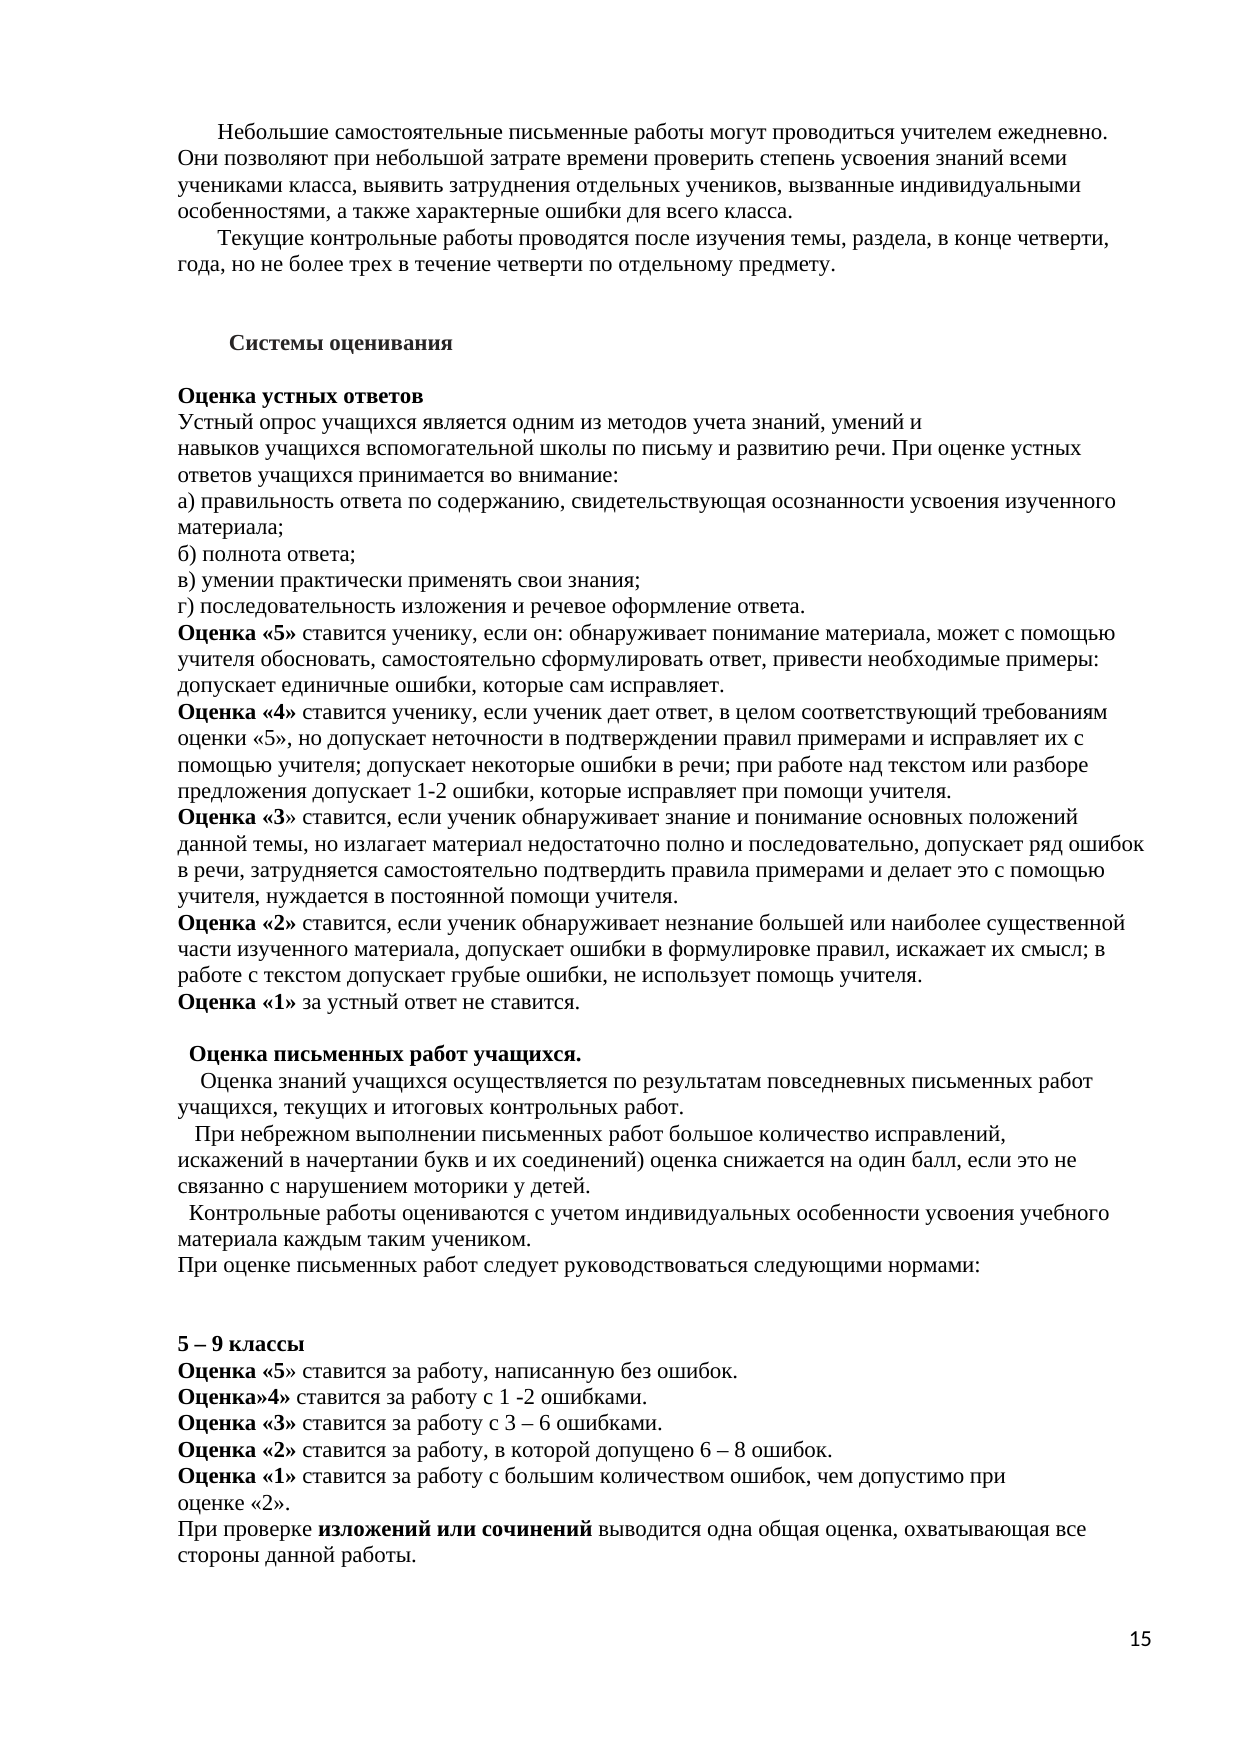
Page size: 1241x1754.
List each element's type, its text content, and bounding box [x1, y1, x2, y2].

text Оценка «5» ставится ученику, если он: обнаруживает понимание материала, может с помощью учителя обосновать, самостоятельно сформулировать ответ, привести необходимые примеры: допускает единичные ошибки, которые сам исправляет. [177, 619, 1152, 698]
text При проверке изложений или сочинений выводится одна общая оценка, охватывающая все стороны данной работы. [177, 1515, 1152, 1568]
text Оценка письменных работ учащихся. [177, 1041, 1152, 1067]
text Оценка «2» ставится за работу, в которой допущено 6 – 8 ошибок. [177, 1436, 1152, 1462]
text Оценка «1» за устный ответ не ставится. [177, 988, 1152, 1014]
text 5 – 9 классы [177, 1330, 1152, 1357]
text Текущие контрольные работы проводятся после изучения темы, раздела, в конце четверти, года, но не более трех в течение четверти по отдельному предмету. [177, 223, 1152, 276]
text При оценке письменных работ следует руководствоваться следующими нормами: [177, 1251, 1152, 1278]
text в) умении практически применять свои знания; [177, 566, 1152, 592]
text а) правильность ответа по содержанию, свидетельствующая осознанности усвоения изученного материала; [177, 487, 1152, 540]
text При небрежном выполнении письменных работ большое количество исправлений, [177, 1119, 1152, 1146]
text г) последовательность изложения и речевое оформление ответа. [177, 592, 1152, 619]
text Небольшие самостоятельные письменные работы могут проводиться учителем ежедневно. Они позволяют при небольшой затрате времени проверить степень усвоения знаний всеми учениками класса, выявить затруднения отдельных учеников, вызванные индивидуальными особенностями, а также характерные ошибки для всего класса. [177, 118, 1152, 223]
text Устный опрос учащихся является одним из методов учета знаний, умений и [177, 408, 1152, 434]
text Оценка «4» ставится ученику, если ученик дает ответ, в целом соответствующий требованиям оценки «5», но допускает неточности в подтверждении правил примерами и исправляет их с помощью учителя; допускает некоторые ошибки в речи; при работе над текстом или разборе предложения допускает 1-2 ошибки, которые исправляет при помощи учителя. [177, 698, 1152, 803]
text оценке «2». [177, 1488, 1152, 1515]
text навыков учащихся вспомогательной школы по письму и развитию речи. При оценке устных ответов учащихся принимается во внимание: [177, 434, 1152, 487]
text Оценка «1» ставится за работу с большим количеством ошибок, чем допустимо при [177, 1462, 1152, 1488]
text Оценка устных ответов [177, 382, 1152, 408]
text Оценка «3» ставится, если ученик обнаруживает знание и понимание основных положений данной темы, но излагает материал недостаточно полно и последовательно, допускает ряд ошибок в речи, затрудняется самостоятельно подтвердить правила примерами и делает это с помощью учителя, нуждается в постоянной помощи учителя. [177, 803, 1152, 909]
text Системы оценивания [177, 329, 1152, 355]
text Оценка «3» ставится за работу с 3 – 6 ошибками. [177, 1409, 1152, 1436]
text Оценка «5» ставится за работу, написанную без ошибок. [177, 1357, 1152, 1383]
text Оценка»4» ставится за работу с 1 -2 ошибками. [177, 1383, 1152, 1409]
text б) полнота ответа; [177, 540, 1152, 566]
text Контрольные работы оцениваются с учетом индивидуальных особенности усвоения учебного материала каждым таким учеником. [177, 1199, 1152, 1251]
text Оценка «2» ставится, если ученик обнаруживает незнание большей или наиболее существенной части изученного материала, допускает ошибки в формулировке правил, искажает их смысл; в работе с текстом допускает грубые ошибки, не использует помощь учителя. [177, 909, 1152, 988]
text Оценка знаний учащихся осуществляется по результатам повседневных письменных работ учащихся, текущих и итоговых контрольных работ. [177, 1067, 1152, 1119]
text искажений в начертании букв и их соединений) оценка снижается на один балл, если это не связанно с нарушением моторики у детей. [177, 1146, 1152, 1199]
